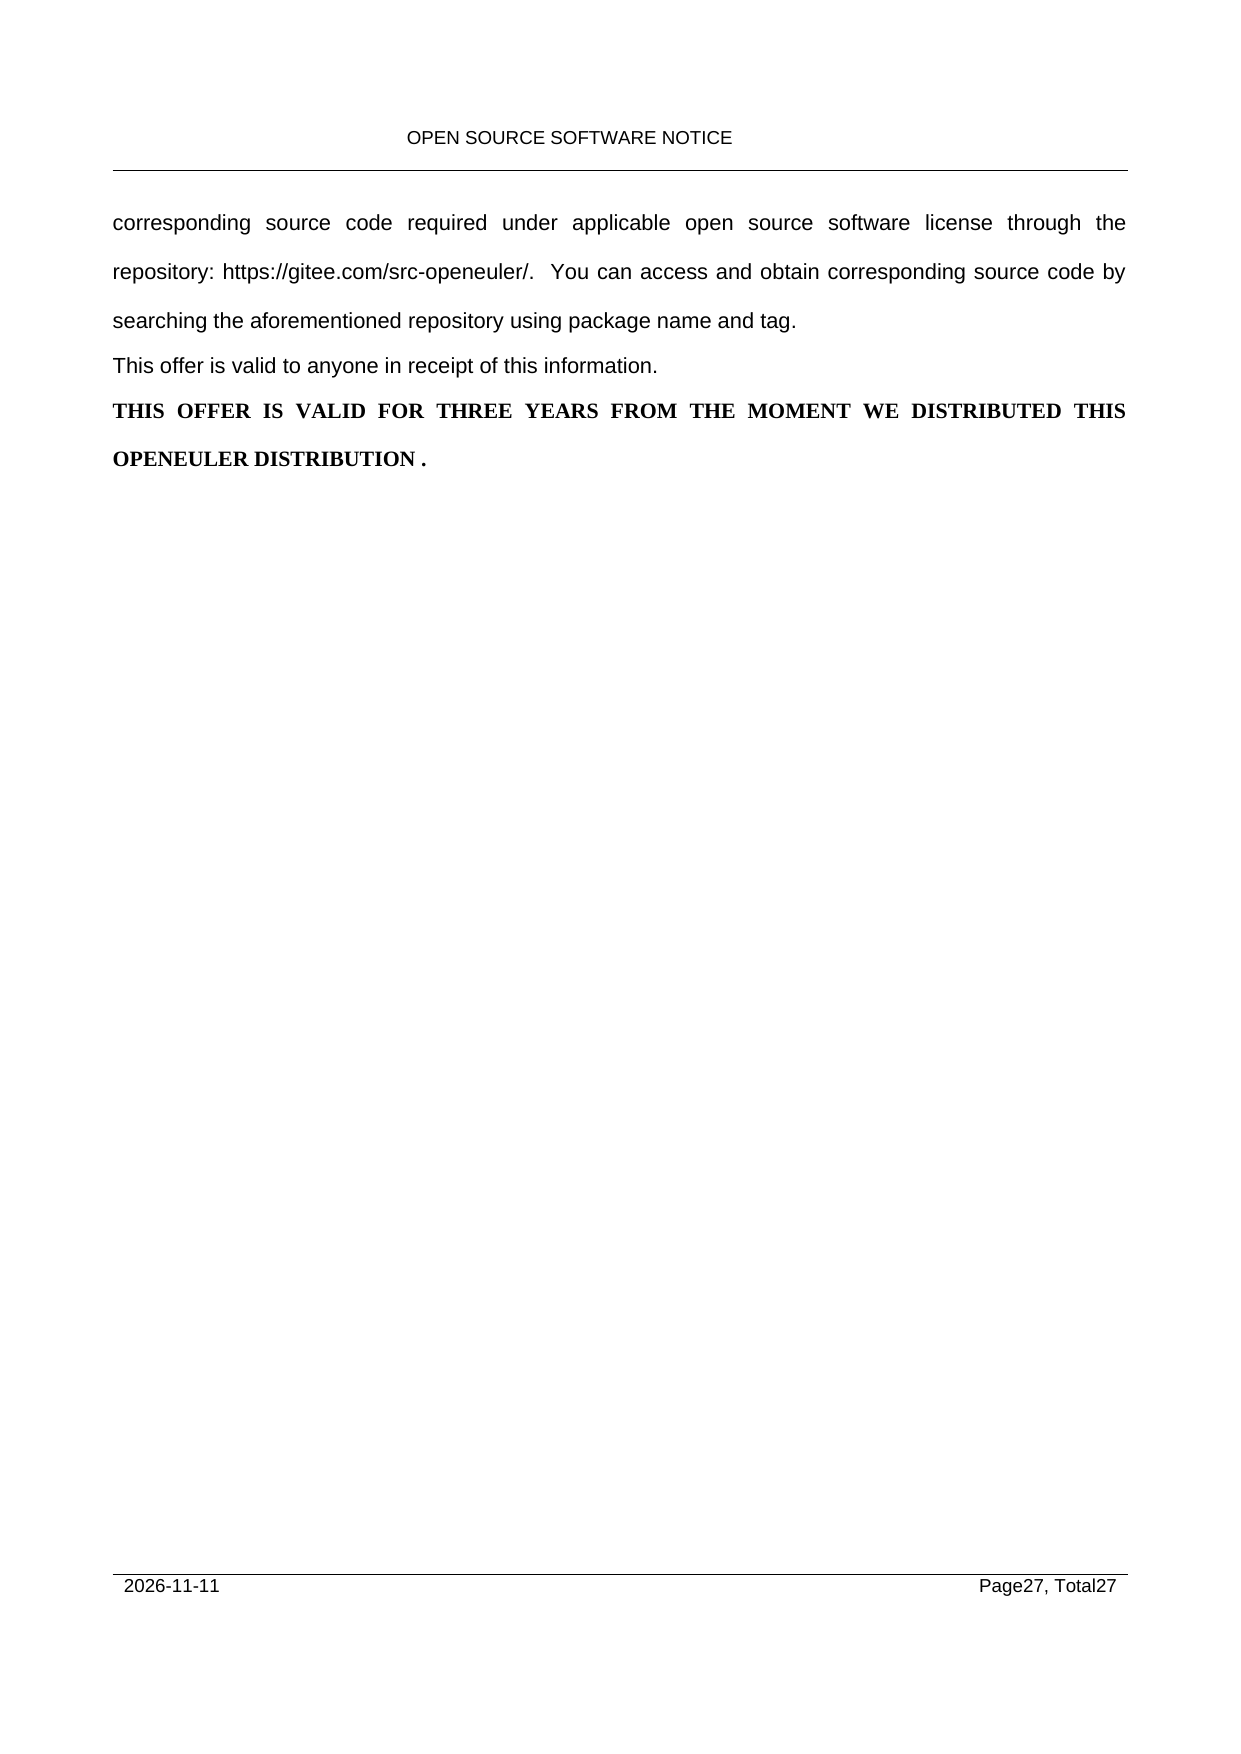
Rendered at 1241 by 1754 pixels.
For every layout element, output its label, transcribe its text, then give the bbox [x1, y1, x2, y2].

text THIS OFFER IS VALID FOR THREE YEARS FROM THE MOMENT WE DISTRIBUTED THIS OPENEULER DISTRIBUTION . [112, 394, 1128, 475]
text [112, 206, 1128, 336]
text This offer is valid to anyone in receipt of this information. [112, 349, 1128, 381]
